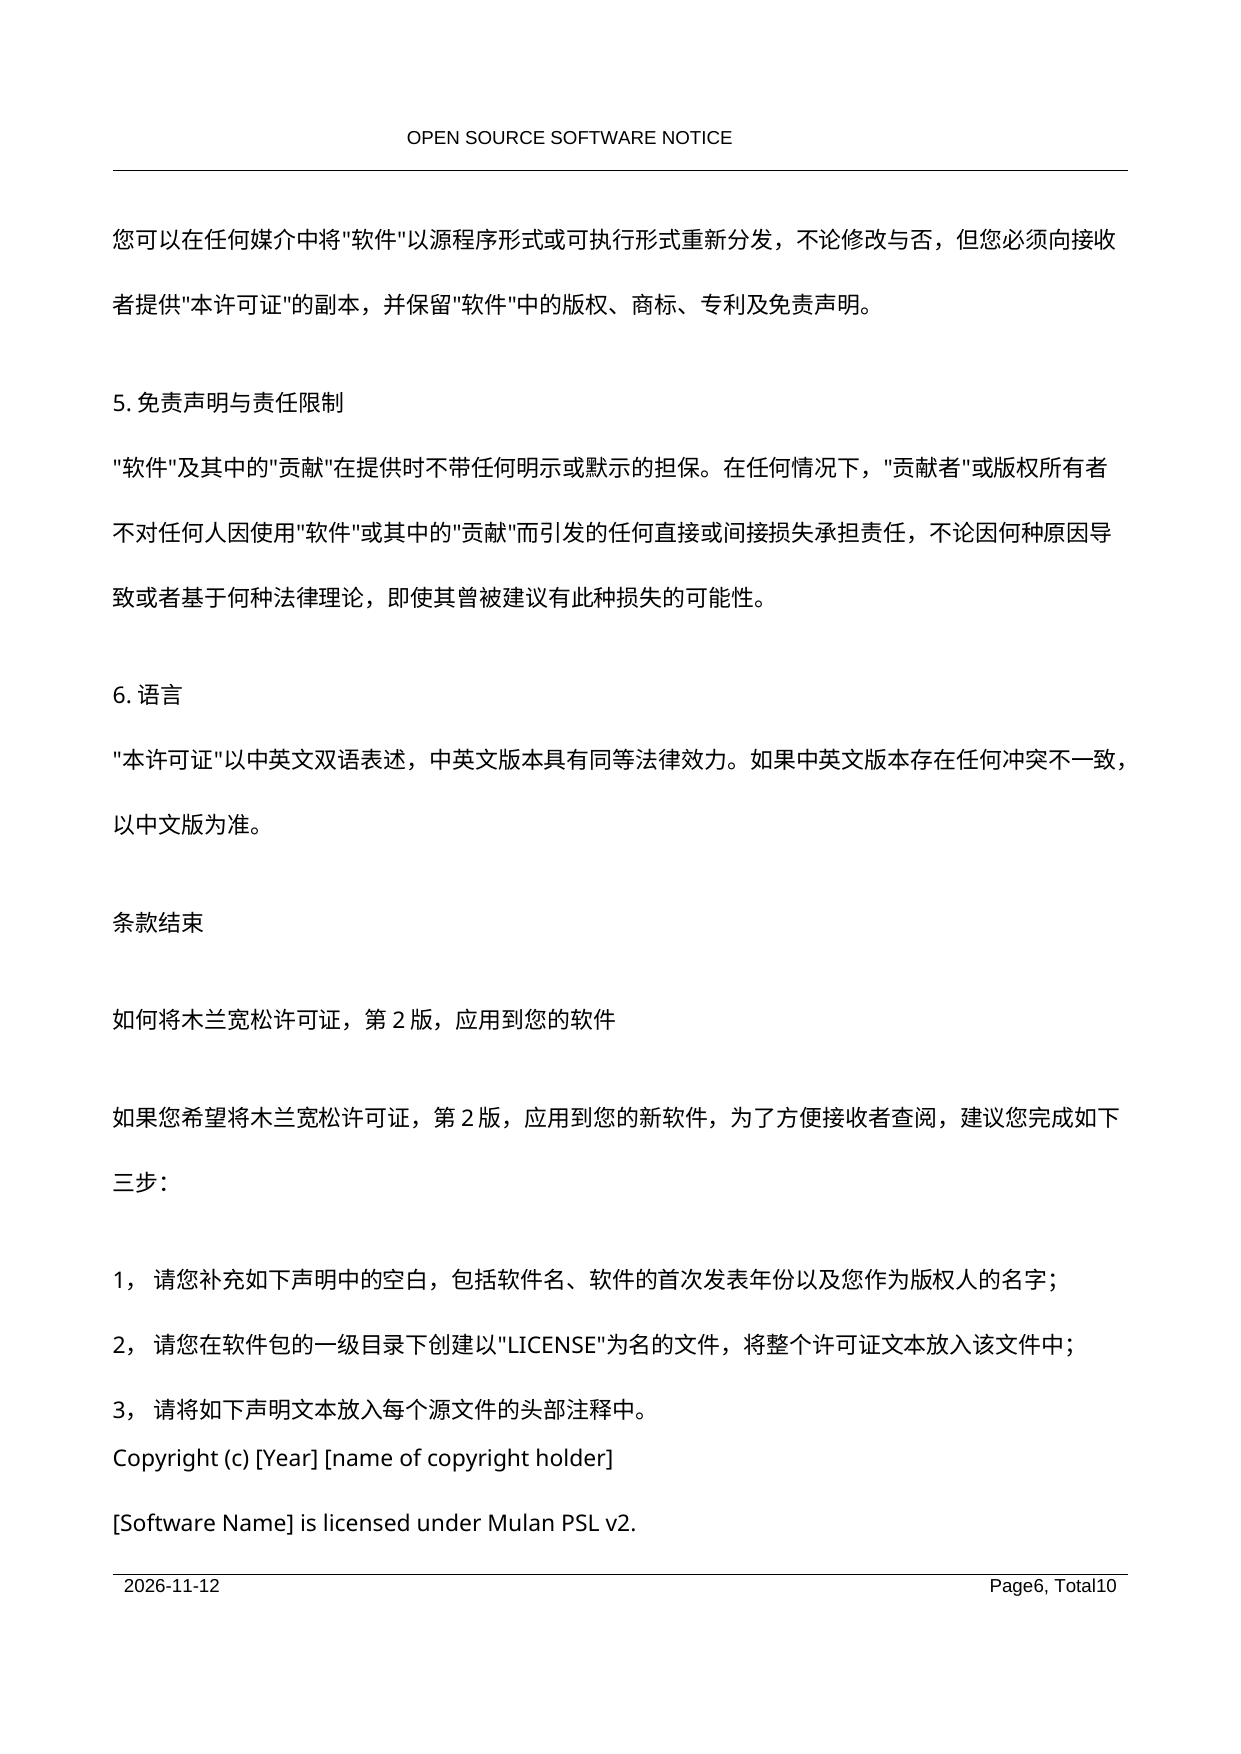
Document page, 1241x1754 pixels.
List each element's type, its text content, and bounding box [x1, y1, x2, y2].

text 6. 语言 [112, 661, 1128, 726]
text 5. 免责声明与责任限制 [112, 369, 1128, 434]
text 1， 请您补充如下声明中的空白，包括软件名、软件的首次发表年份以及您作为版权人的名字； [112, 1246, 1128, 1311]
text "软件"及其中的"贡献"在提供时不带任何明示或默示的担保。在任何情况下，"贡献者"或版权所有者不对任何人因使用"软件"或其中的"贡献"而引发的任何直接或间接损失承担责任，不论因何种原因导致或者基于何种法律理论，即使其曾被建议有此种损失的可能性。 [112, 434, 1128, 629]
text 如何将木兰宽松许可证，第2版，应用到您的软件 [112, 986, 1128, 1051]
text Copyright (c) [Year] [name of copyright holder] [112, 1441, 1128, 1474]
text 3， 请将如下声明文本放入每个源文件的头部注释中。 [112, 1376, 1128, 1441]
text [Software Name] is licensed under Mulan PSL v2. [112, 1506, 1128, 1539]
text 如果您希望将木兰宽松许可证，第2版，应用到您的新软件，为了方便接收者查阅，建议您完成如下三步： [112, 1084, 1128, 1214]
text "本许可证"以中英文双语表述，中英文版本具有同等法律效力。如果中英文版本存在任何冲突不一致，以中文版为准。 [112, 726, 1128, 856]
text 条款结束 [112, 889, 1128, 954]
text 您可以在任何媒介中将"软件"以源程序形式或可执行形式重新分发，不论修改与否，但您必须向接收者提供"本许可证"的副本，并保留"软件"中的版权、商标、专利及免责声明。 [112, 206, 1128, 336]
text 2， 请您在软件包的一级目录下创建以"LICENSE"为名的文件，将整个许可证文本放入该文件中； [112, 1311, 1128, 1376]
